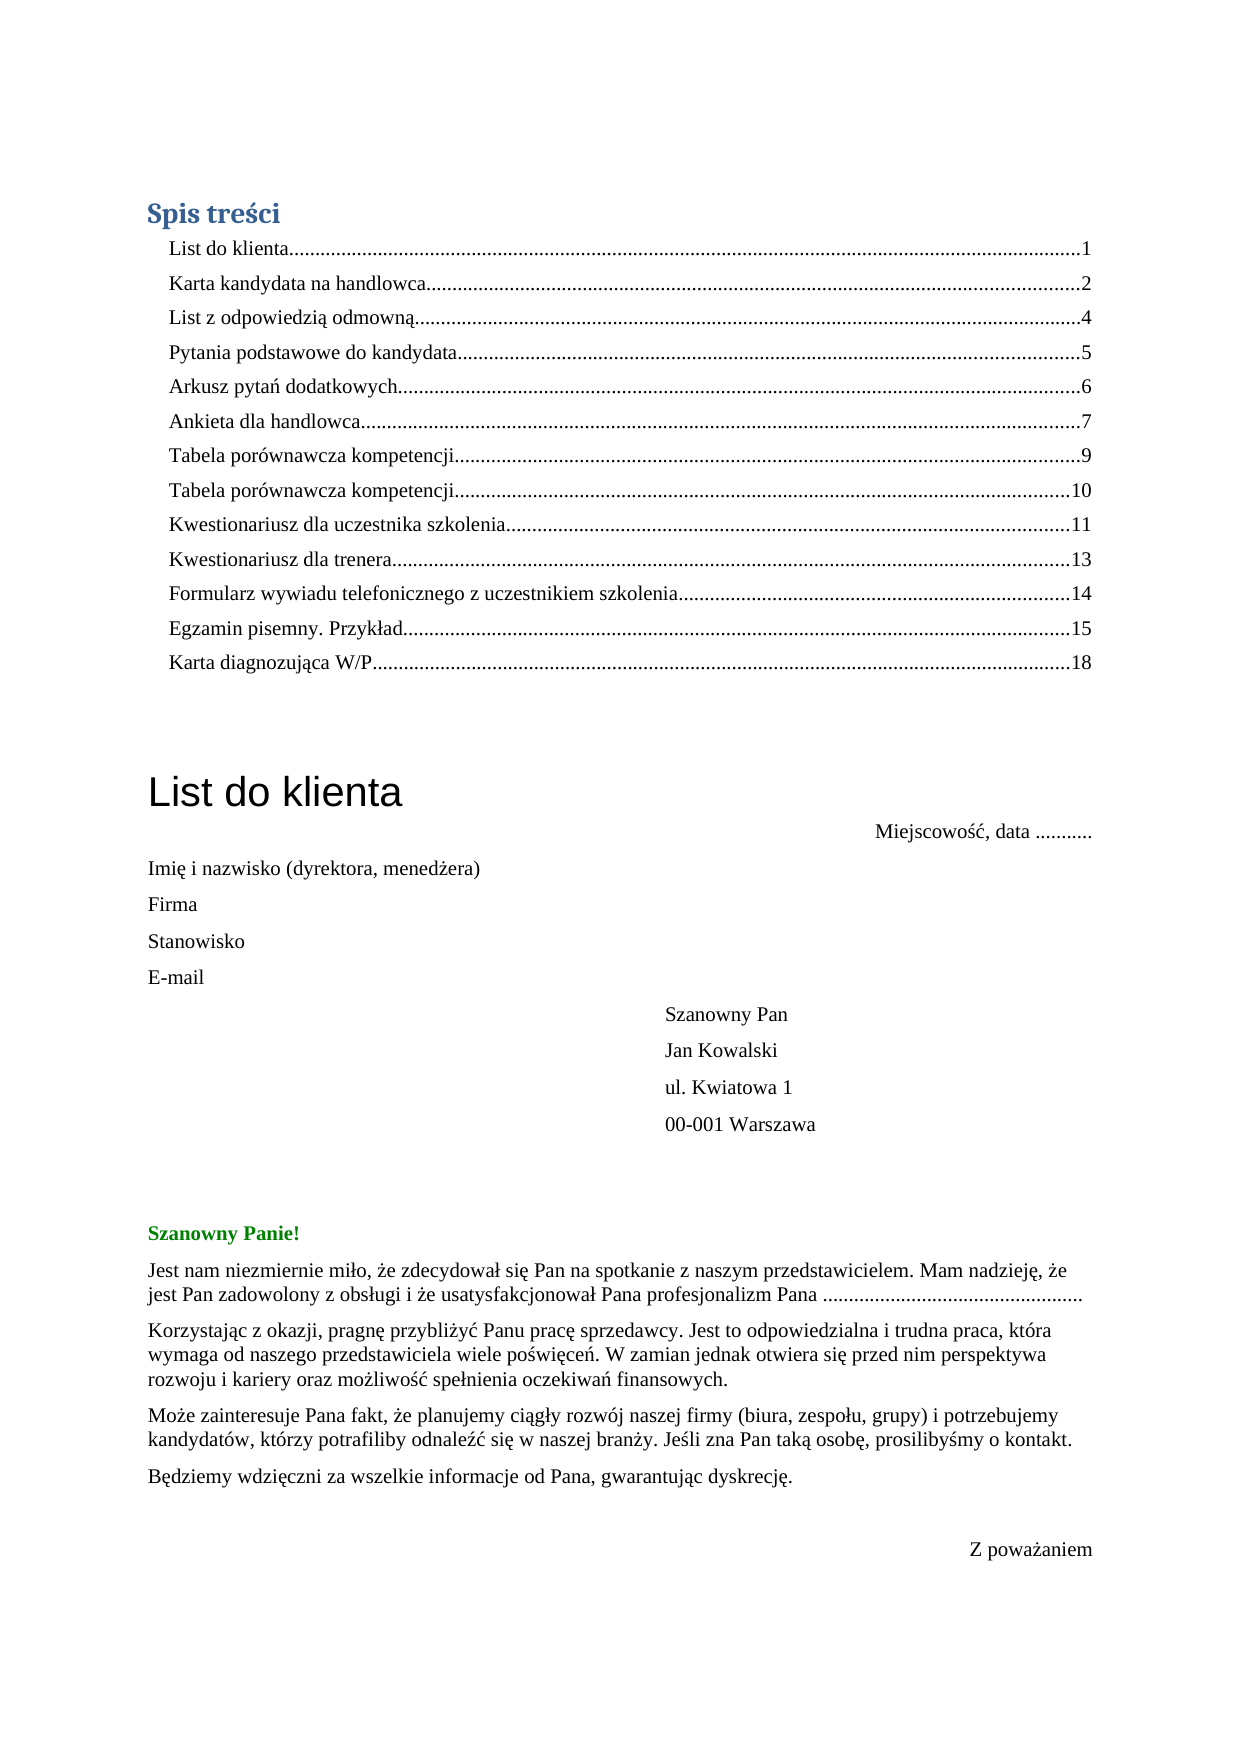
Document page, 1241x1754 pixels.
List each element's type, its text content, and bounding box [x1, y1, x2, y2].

subtitle List do klienta [148, 767, 1092, 815]
text Może zainteresuje Pana fakt, że planujemy ciągły rozwój naszej firmy (biura, zespołu, grupy) i potrzebujemy kandydatów, którzy potrafiliby odnaleźć się w naszej branży. Jeśli zna Pan taką osobę, prosilibyśmy o kontakt. [148, 1403, 1092, 1451]
text Szanowny Panie! [148, 1221, 1092, 1245]
text Z poważaniem [148, 1537, 1092, 1561]
text Korzystając z okazji, pragnę przybliżyć Panu pracę sprzedawcy. Jest to odpowiedzialna i trudna praca, która wymaga od naszego przedstawiciela wiele poświęceń. W zamian jednak otwiera się przed nim perspektywa rozwoju i kariery oraz możliwość spełnienia oczekiwań finansowych. [148, 1318, 1092, 1391]
text 00-001 Warszawa [665, 1111, 1092, 1136]
text Będziemy wdzięczni za wszelkie informacje od Pana, gwarantując dyskrecję. [148, 1464, 1092, 1488]
text Miejscowość, data ........... [148, 819, 1092, 843]
text Firma [148, 892, 1092, 916]
text Stanowisko [148, 929, 1092, 953]
text Jest nam niezmiernie miło, że zdecydował się Pan na spotkanie z naszym przedstawicielem. Mam nadzieję, że jest Pan zadowolony z obsługi i że usatysfakcjonował Pana profesjonalizm Pana .................................................. [148, 1258, 1092, 1306]
text Jan Kowalski [665, 1038, 1092, 1062]
text Szanowny Pan [665, 1002, 1092, 1026]
text Imię i nazwisko (dyrektora, menedżera) [148, 856, 1092, 879]
text ul. Kwiatowa 1 [665, 1075, 1092, 1099]
text E-mail [148, 965, 1092, 989]
